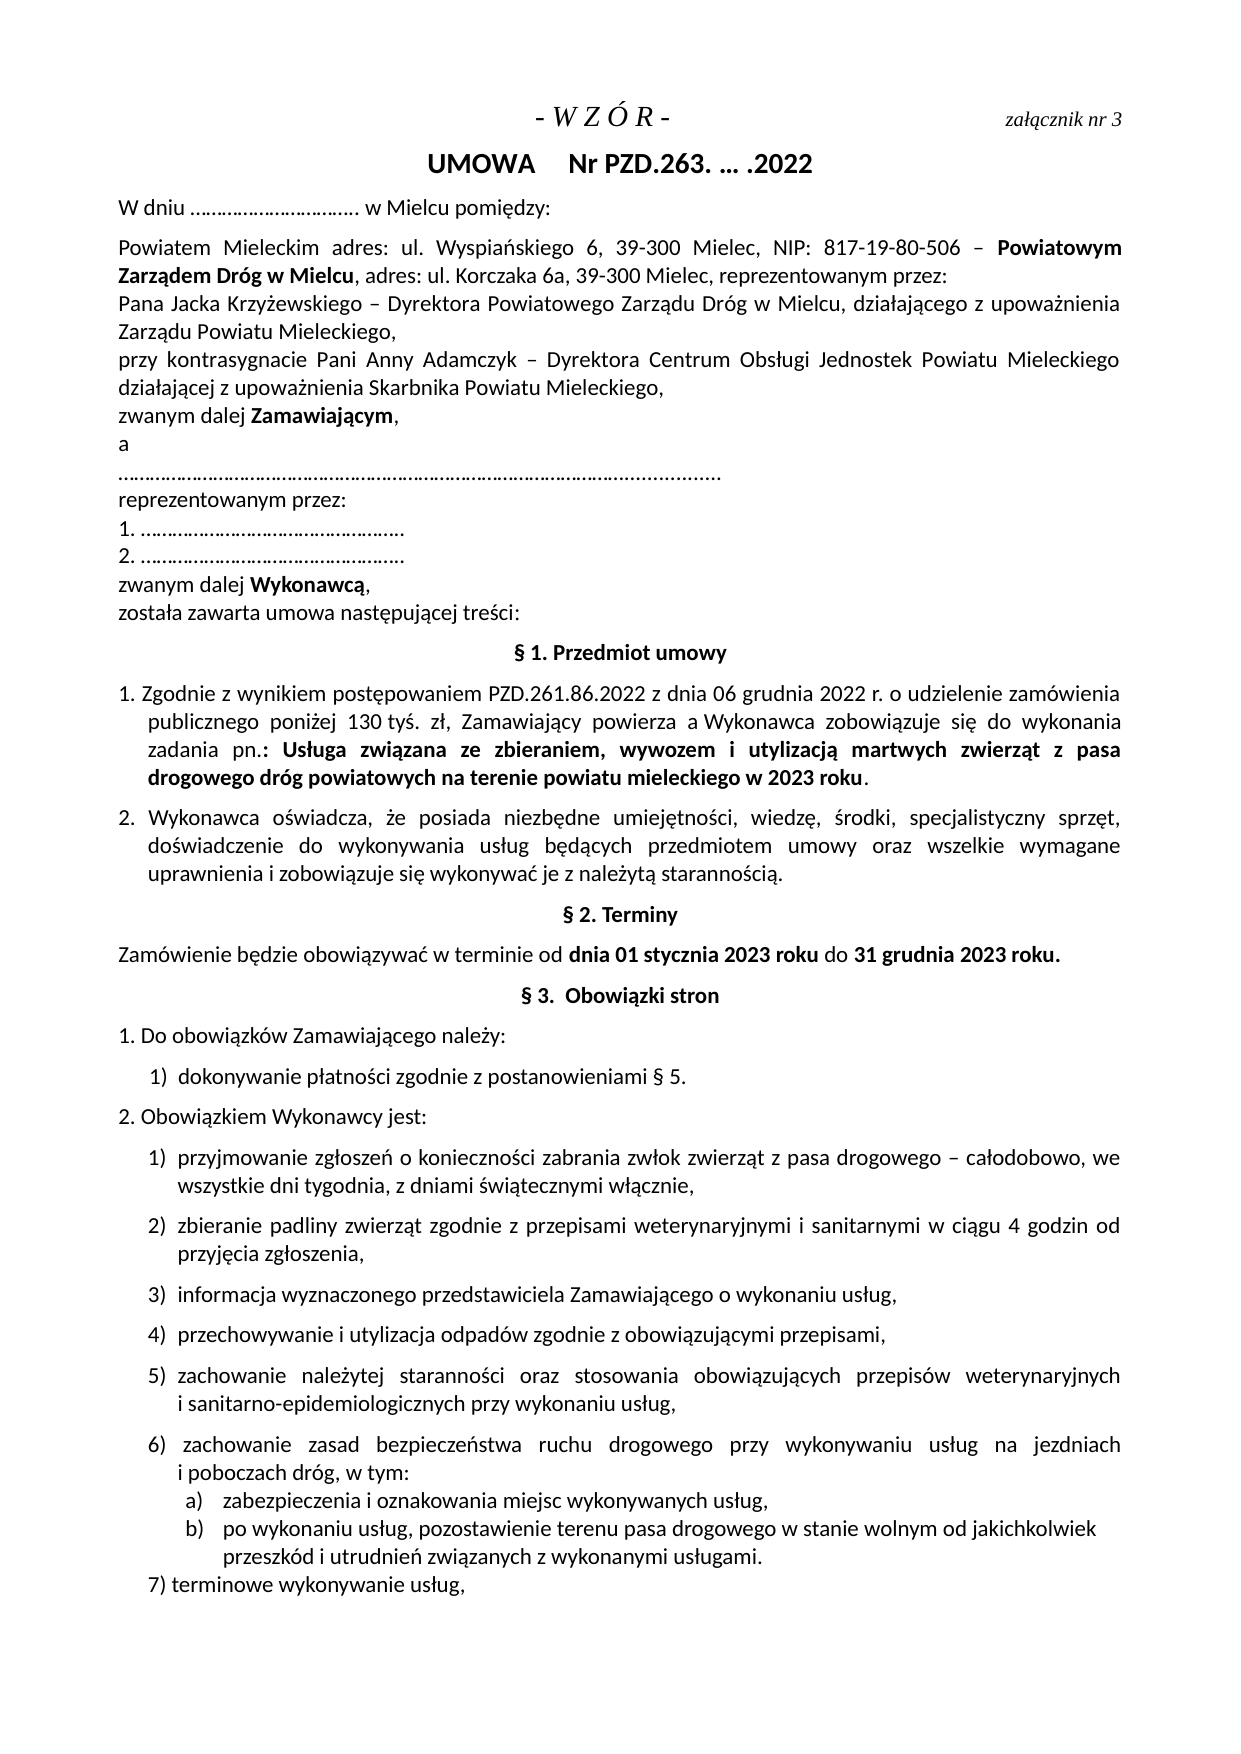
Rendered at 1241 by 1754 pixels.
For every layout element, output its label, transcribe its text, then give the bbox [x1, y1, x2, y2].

list zabezpieczenia i oznakowania miejsc wykonywanych usług, [185, 1486, 1122, 1514]
list po wykonaniu usług, pozostawienie terenu pasa drogowego w stanie wolnym od jakichkolwiek przeszkód i utrudnień związanych z wykonanymi usługami. [185, 1514, 1122, 1570]
text W dniu ………………………….. w Mielcu pomiędzy: [118, 193, 1122, 221]
text 2. Wykonawca oświadcza, że posiada niezbędne umiejętności, wiedzę, środki, specjalistyczny sprzęt, doświadczenie do wykonywania usług będących przedmiotem umowy oraz wszelkie wymagane uprawnienia i zobowiązuje się wykonywać je z należytą starannością. [118, 803, 1122, 887]
text § 2. Terminy [118, 900, 1122, 928]
text 1. Do obowiązków Zamawiającego należy: [118, 1021, 1122, 1049]
text Pana Jacka Krzyżewskiego – Dyrektora Powiatowego Zarządu Dróg w Mielcu, działającego z upoważnienia Zarządu Powiatu Mieleckiego, [118, 289, 1122, 346]
text zwanym dalej Wykonawcą, [118, 570, 1122, 598]
text a [118, 429, 1122, 458]
text reprezentowanym przez: [118, 486, 1122, 514]
list informacja wyznaczonego przedstawiciela Zamawiającego o wykonaniu usług, [148, 1280, 1122, 1308]
text § 1. Przedmiot umowy [118, 638, 1122, 666]
title UMOWA Nr PZD.263. … .2022 [118, 145, 1122, 180]
text 1. Zgodnie z wynikiem postępowaniem PZD.261.86.2022 z dnia 06 grudnia 2022 r. o udzielenie zamówienia publicznego poniżej 130 tyś. zł, Zamawiający powierza a Wykonawca zobowiązuje się do wykonania zadania pn.: Usługa związana ze zbieraniem, wywozem i utylizacją martwych zwierząt z pasa drogowego dróg powiatowych na terenie powiatu mieleckiego w 2023 roku. [118, 679, 1122, 791]
text zwanym dalej Zamawiającym, [118, 402, 1122, 429]
text § 3. Obowiązki stron [118, 981, 1122, 1009]
text 6) zachowanie zasad bezpieczeństwa ruchu drogowego przy wykonywaniu usług na jezdniach i poboczach dróg, w tym: [148, 1430, 1122, 1486]
text została zawarta umowa następującej treści: [118, 598, 1122, 626]
text 2. Obowiązkiem Wykonawcy jest: [118, 1102, 1122, 1131]
text ……………………………………………………………………………………................. [118, 458, 1122, 486]
text przy kontrasygnacie Pani Anny Adamczyk – Dyrektora Centrum Obsługi Jednostek Powiatu Mieleckiego działającej z upoważnienia Skarbnika Powiatu Mieleckiego, [118, 346, 1122, 402]
list przyjmowanie zgłoszeń o konieczności zabrania zwłok zwierząt z pasa drogowego – całodobowo, we wszystkie dni tygodnia, z dniami świątecznymi włącznie, [148, 1143, 1122, 1199]
text 7) terminowe wykonywanie usług, [148, 1570, 1122, 1598]
text Powiatem Mieleckim adres: ul. Wyspiańskiego 6, 39-300 Mielec, NIP: 817-19-80-506 – Powiatowym Zarządem Dróg w Mielcu, adres: ul. Korczaka 6a, 39-300 Mielec, reprezentowanym przez: [118, 233, 1122, 289]
text 1) dokonywanie płatności zgodnie z postanowieniami § 5. [118, 1062, 1122, 1090]
text Zamówienie będzie obowiązywać w terminie od dnia 01 stycznia 2023 roku do 31 grudnia 2023 roku. [118, 940, 1122, 968]
list zbieranie padliny zwierząt zgodnie z przepisami weterynaryjnymi i sanitarnymi w ciągu 4 godzin od przyjęcia zgłoszenia, [148, 1212, 1122, 1268]
text 2. ………………………………………….. [118, 542, 1122, 570]
text 1. ………………………………………….. [118, 514, 1122, 542]
list przechowywanie i utylizacja odpadów zgodnie z obowiązującymi przepisami, [148, 1321, 1122, 1349]
list zachowanie należytej staranności oraz stosowania obowiązujących przepisów weterynaryjnych i sanitarno-epidemiologicznych przy wykonaniu usług, [148, 1361, 1122, 1417]
